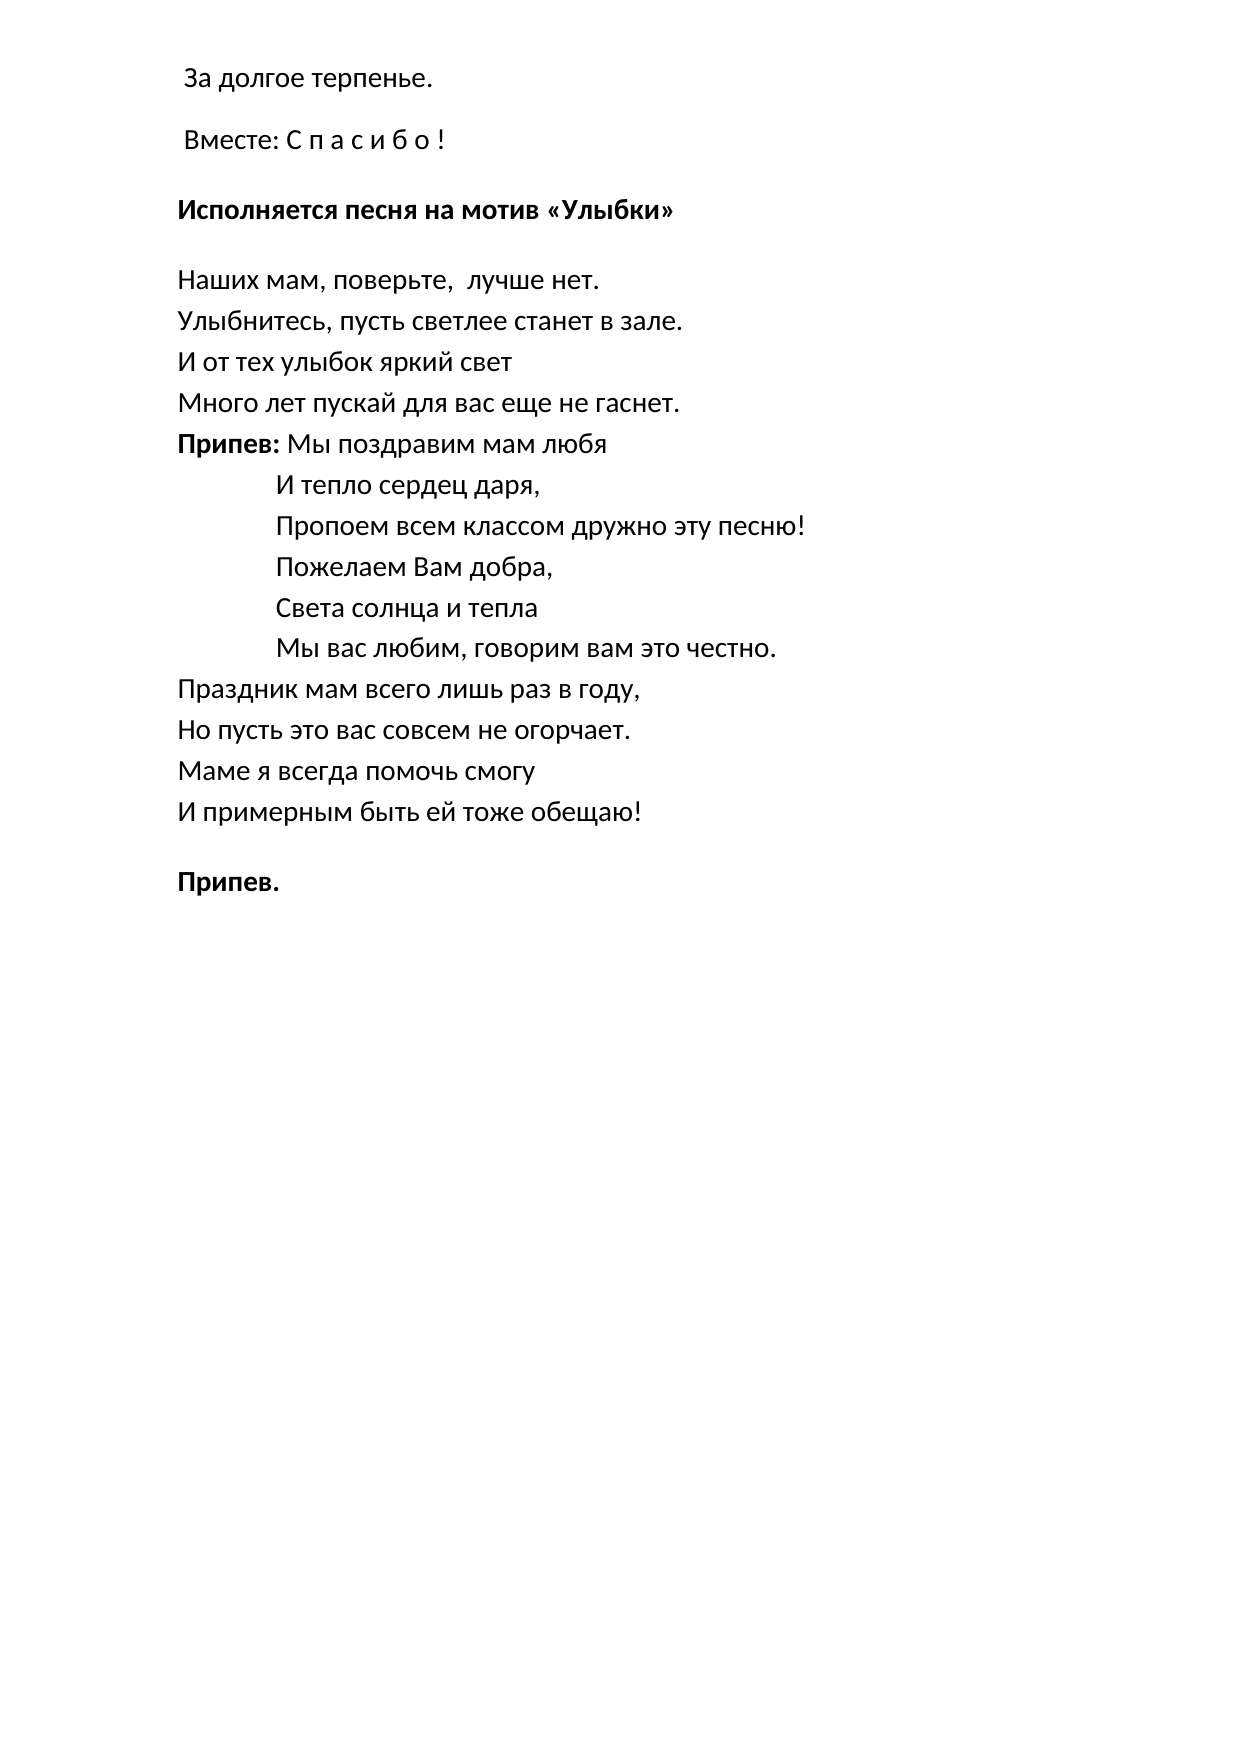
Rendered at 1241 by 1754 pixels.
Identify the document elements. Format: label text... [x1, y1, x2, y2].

text Исполняется песня на мотив «Улыбки» [177, 191, 1152, 227]
text Наших мам, поверьте, лучше нет. Улыбнитесь, пусть светлее станет в зале. И от тех улыбок яркий свет Много лет пускай для вас еще не гаснет. Припев: Мы поздравим мам любя И тепло сердец даря, Пропоем всем классом дружно эту песню! Пожелаем Вам добра, Света солнца и тепла Мы вас любим, говорим вам это честно. Праздник мам всего лишь раз в году, Но пусть это вас совсем не огорчает. Маме я всегда помочь смогу И примерным быть ей тоже обещаю! [177, 261, 1152, 829]
text За долгое терпенье. [177, 59, 1152, 95]
text Припев. [177, 863, 1152, 899]
text Вместе: С п а с и б о ! [177, 121, 1152, 157]
